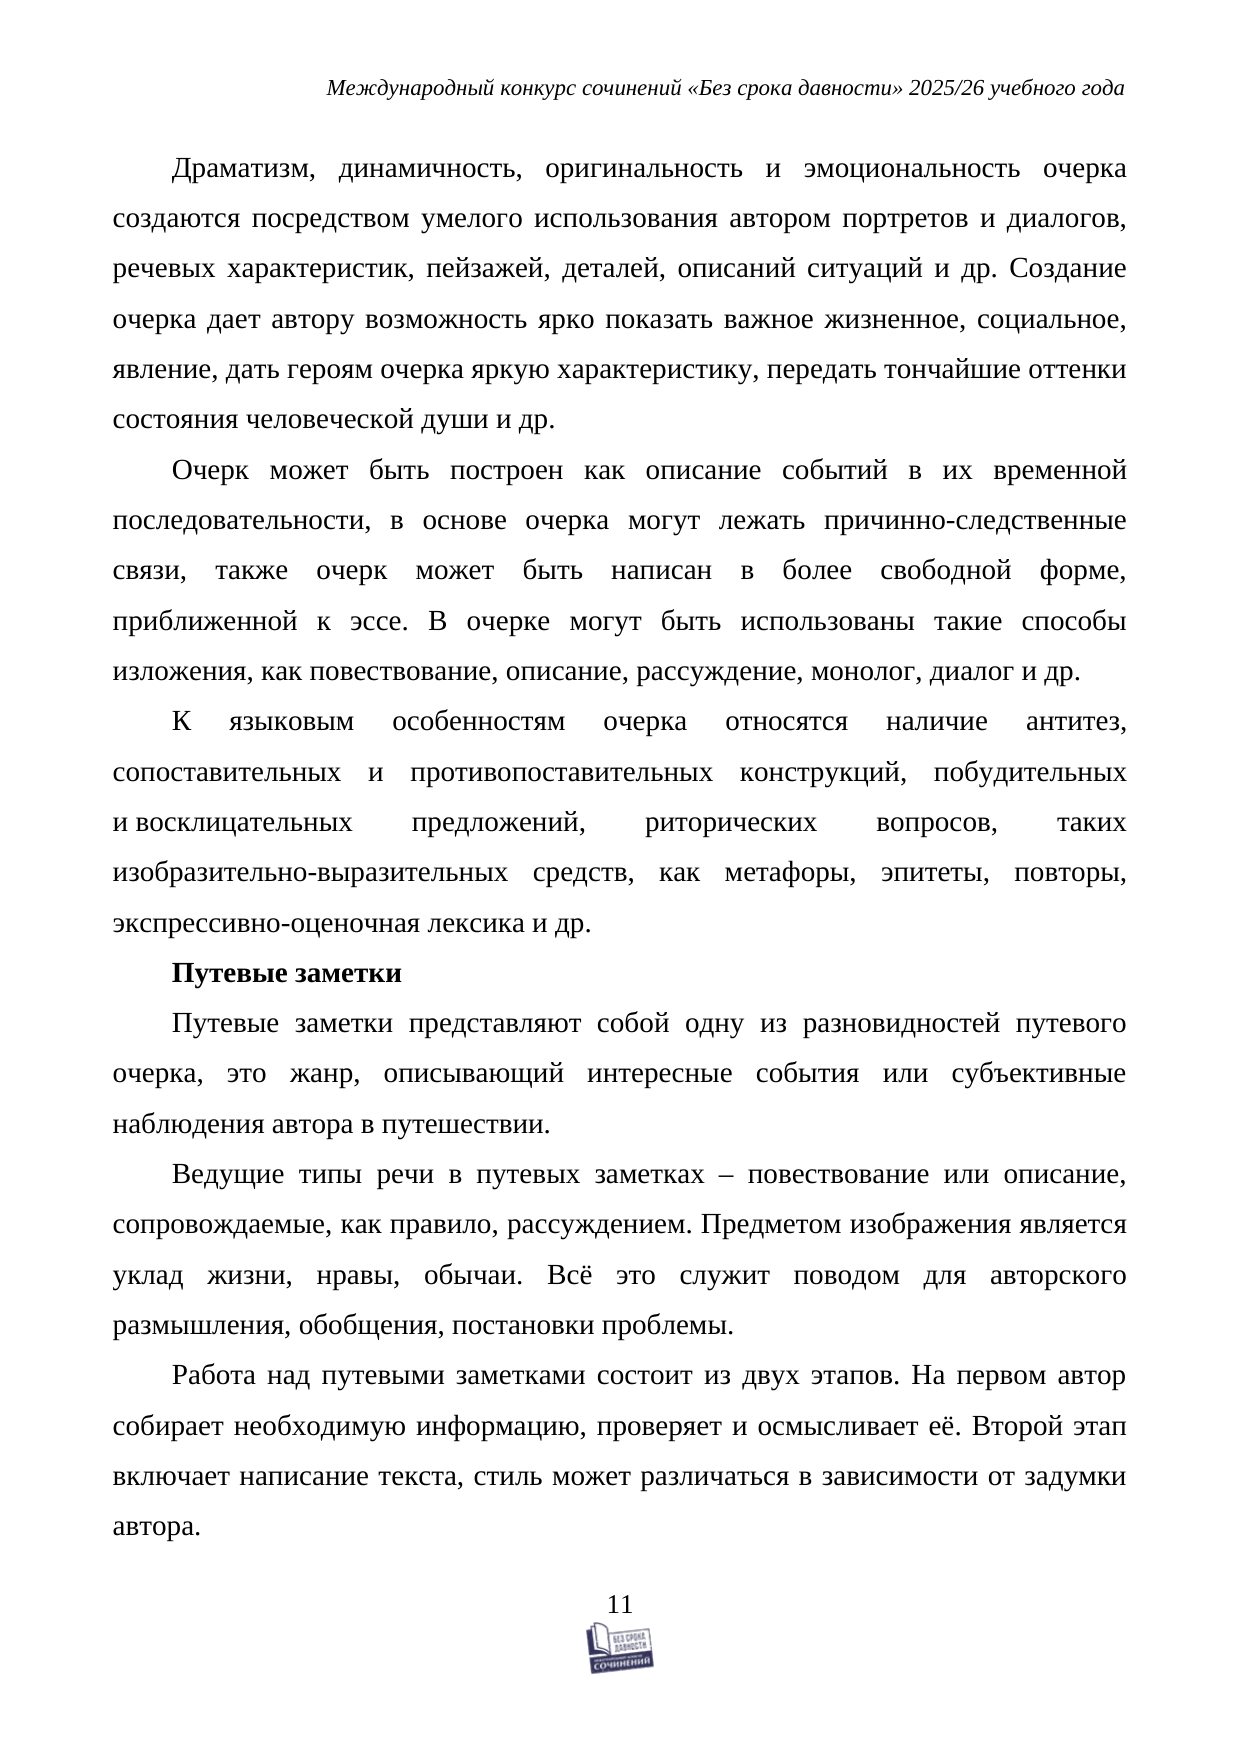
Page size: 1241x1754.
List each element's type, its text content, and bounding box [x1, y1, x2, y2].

text К языковым особенностям очерка относятся наличие антитез, сопоставительных и противопоставительных конструкций, побудительных и восклицательных предложений, риторических вопросов, таких изобразительно-выразительных средств, как метафоры, эпитеты, повторы, экспрессивно-оценочная лексика и др. [112, 703, 1128, 938]
text Драматизм, динамичность, оригинальность и эмоциональность очерка создаются посредством умелого использования автором портретов и диалогов, речевых характеристик, пейзажей, деталей, описаний ситуаций и др. Создание очерка дает автору возможность ярко показать важное жизненное, социальное, явление, дать героям очерка яркую характеристику, передать тончайшие оттенки состояния человеческой души и др. [112, 150, 1128, 435]
picture [572, 1619, 668, 1681]
text Очерк может быть построен как описание событий в их временной последовательности, в основе очерка могут лежать причинно-следственные связи, также очерк может быть написан в более свободной форме, приближенной к эссе. В очерке могут быть использованы такие способы изложения, как повествование, описание, рассуждение, монолог, диалог и др. [112, 452, 1128, 687]
text Путевые заметки представляют собой одну из разновидностей путевого очерка, это жанр, описывающий интересные события или субъективные наблюдения автора в путешествии. [112, 1005, 1128, 1139]
text Ведущие типы речи в путевых заметках – повествование или описание, сопровождаемые, как правило, рассуждением. Предметом изображения является уклад жизни, нравы, обычаи. Всё это служит поводом для авторского размышления, обобщения, постановки проблемы. [112, 1156, 1128, 1341]
text Работа над путевыми заметками состоит из двух этапов. На первом автор собирает необходимую информацию, проверяет и осмысливает её. Второй этап включает написание текста, стиль может различаться в зависимости от задумки автора. [112, 1357, 1128, 1542]
text Путевые заметки [112, 955, 1128, 988]
